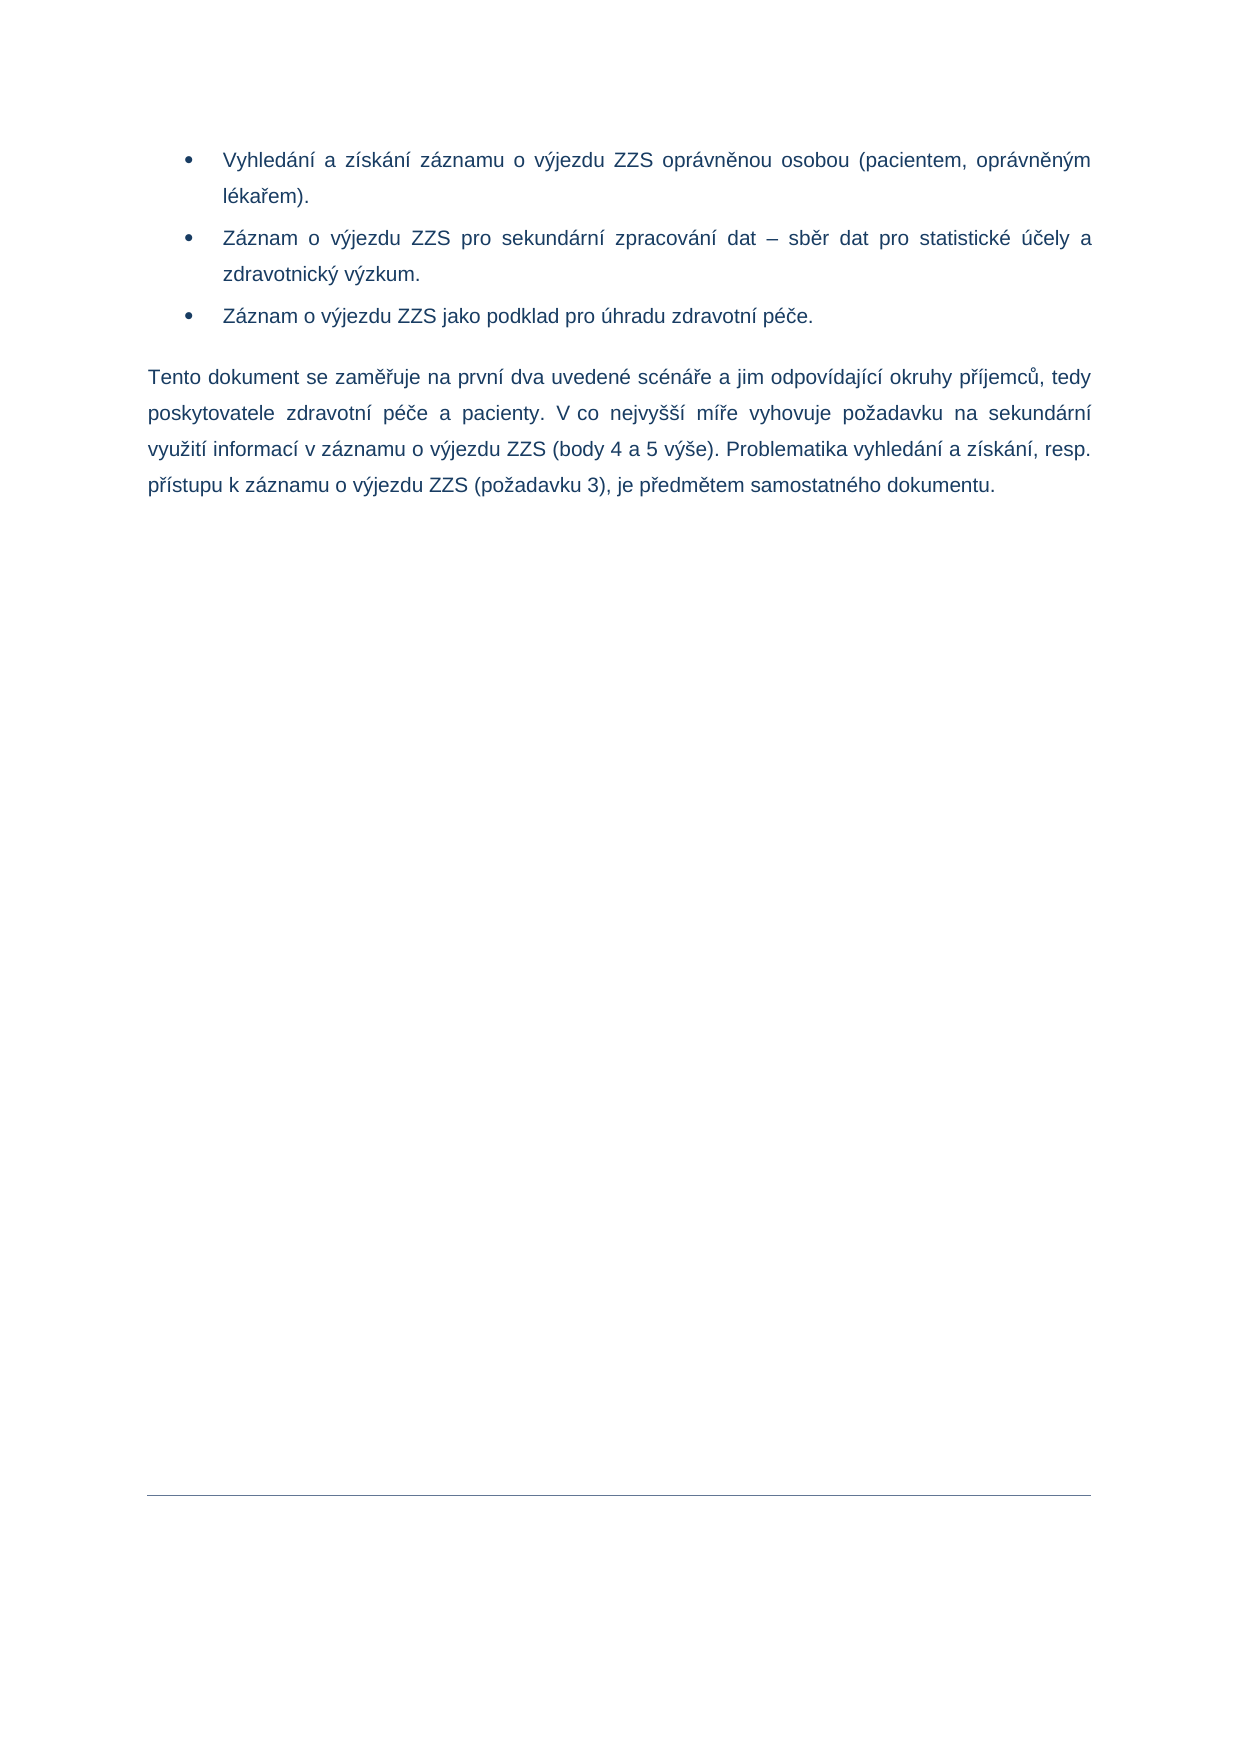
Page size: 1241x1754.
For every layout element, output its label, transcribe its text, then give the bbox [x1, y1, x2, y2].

text Záznam o výjezdu ZZS jako podklad pro úhradu zdravotní péče. [185, 304, 1093, 328]
text Vyhledání a získání záznamu o výjezdu ZZS oprávněnou osobou (pacientem, oprávněným lékařem). [185, 148, 1093, 208]
text Tento dokument se zaměřuje na první dva uvedené scénáře a jim odpovídající okruhy příjemců, tedy poskytovatele zdravotní péče a pacienty. V co nejvyšší míře vyhovuje požadavku na sekundární využití informací v záznamu o výjezdu ZZS (body 4 a 5 výše). Problematika vyhledání a získání, resp. přístupu k záznamu o výjezdu ZZS (požadavku 3), je předmětem samostatného dokumentu. [148, 365, 1093, 497]
text Záznam o výjezdu ZZS pro sekundární zpracování dat – sběr dat pro statistické účely a zdravotnický výzkum. [185, 226, 1093, 286]
